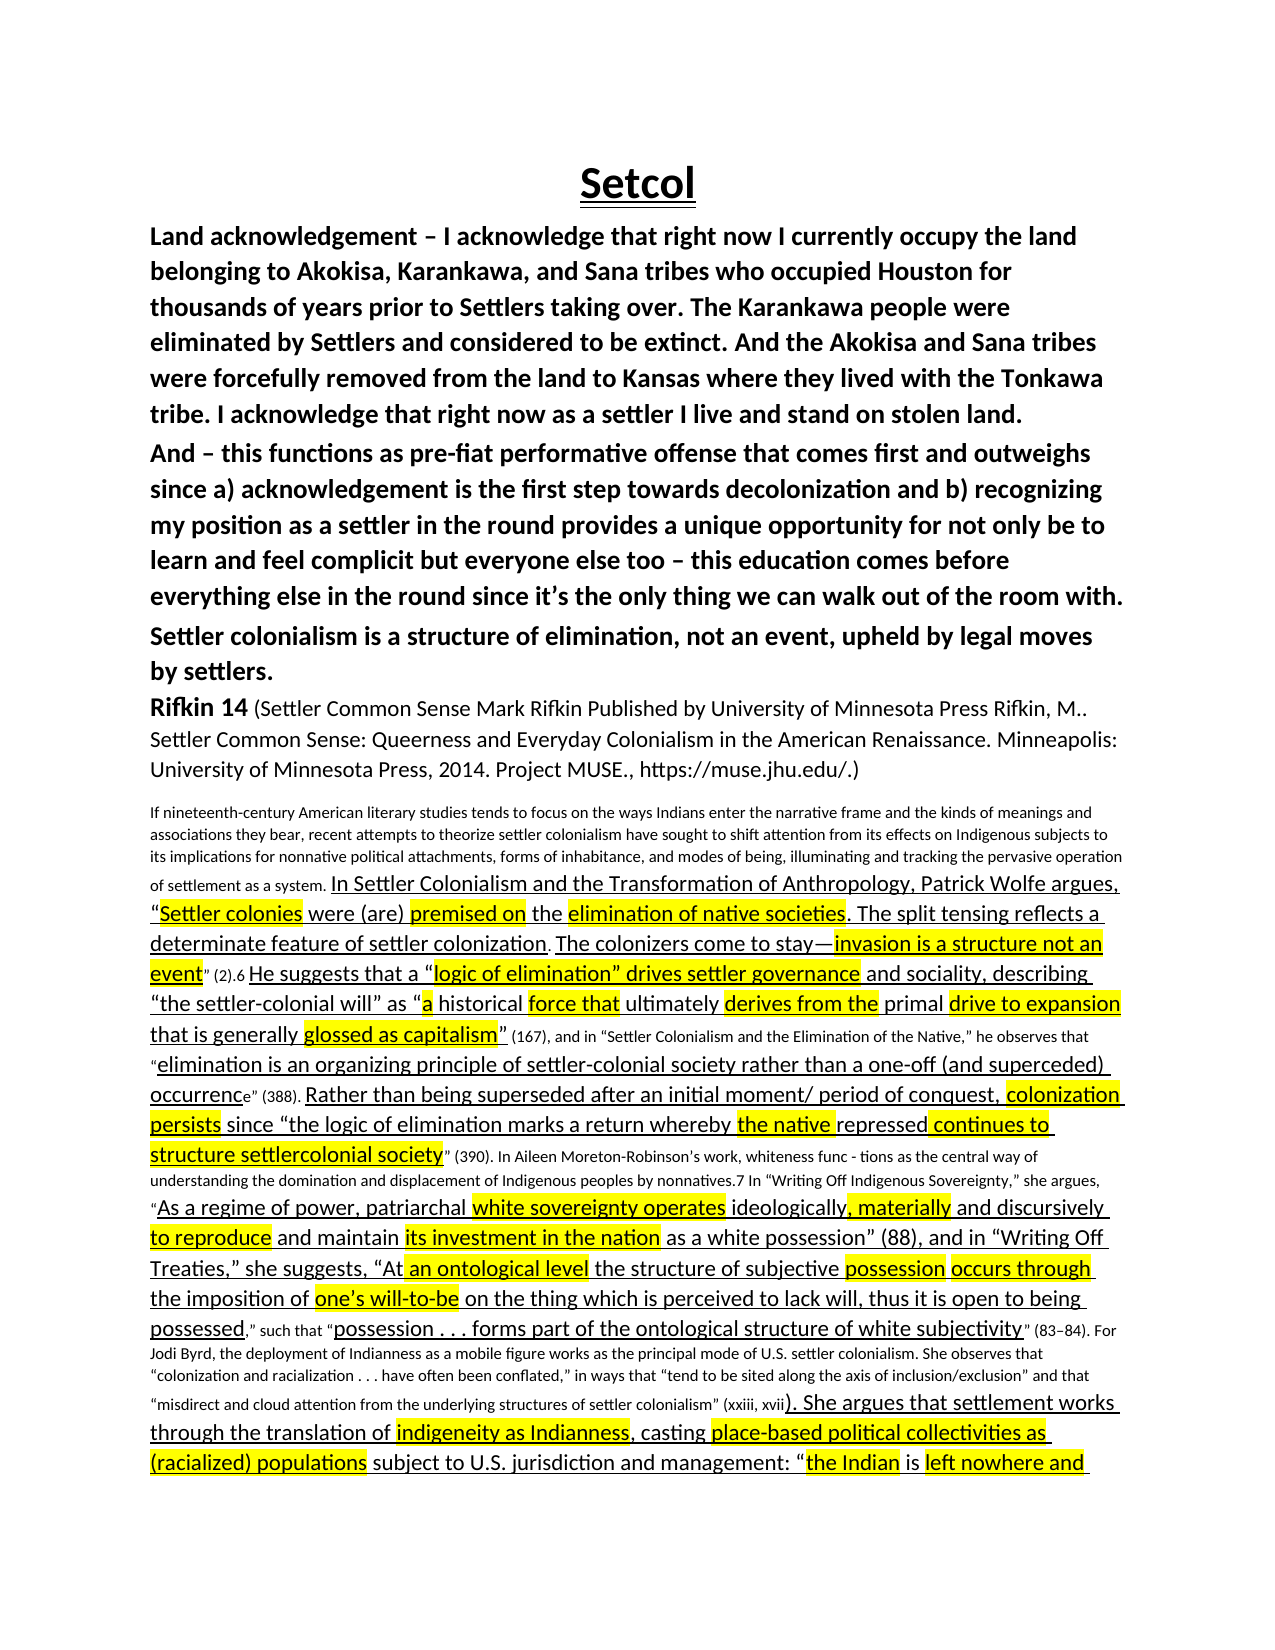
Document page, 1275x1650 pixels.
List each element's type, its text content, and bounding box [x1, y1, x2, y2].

text Rifkin 14 (Settler Common Sense Mark Rifkin Published by University of Minnesota Press Rifkin, M.. Settler Common Sense: Queerness and Everyday Colonialism in the American Renaissance. Minneapolis: University of Minnesota Press, 2014. Project MUSE., https://muse.jhu.edu/.) [150, 690, 1125, 783]
subtitle And – this functions as pre-fiat performative offense that comes first and outweighs since a) acknowledgement is the first step towards decolonization and b) recognizing my position as a settler in the round provides a unique opportunity for not only be to learn and feel complicit but everyone else too – this education comes before everything else in the round since it’s the only thing we can walk out of the room with. [150, 437, 1125, 612]
subtitle Land acknowledgement – I acknowledge that right now I currently occupy the land belonging to Akokisa, Karankawa, and Sana tribes who occupied Houston for thousands of years prior to Settlers taking over. The Karankawa people were eliminated by Settlers and considered to be extinct. And the Akokisa and Sana tribes were forcefully removed from the land to Kansas where they lived with the Tonkawa tribe. I acknowledge that right now as a settler I live and stand on stolen land. [150, 219, 1125, 430]
subtitle Settler colonialism is a structure of elimination, not an event, upheld by legal moves by settlers. [150, 619, 1125, 687]
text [150, 802, 1125, 1476]
subtitle Setcol [150, 154, 1125, 210]
